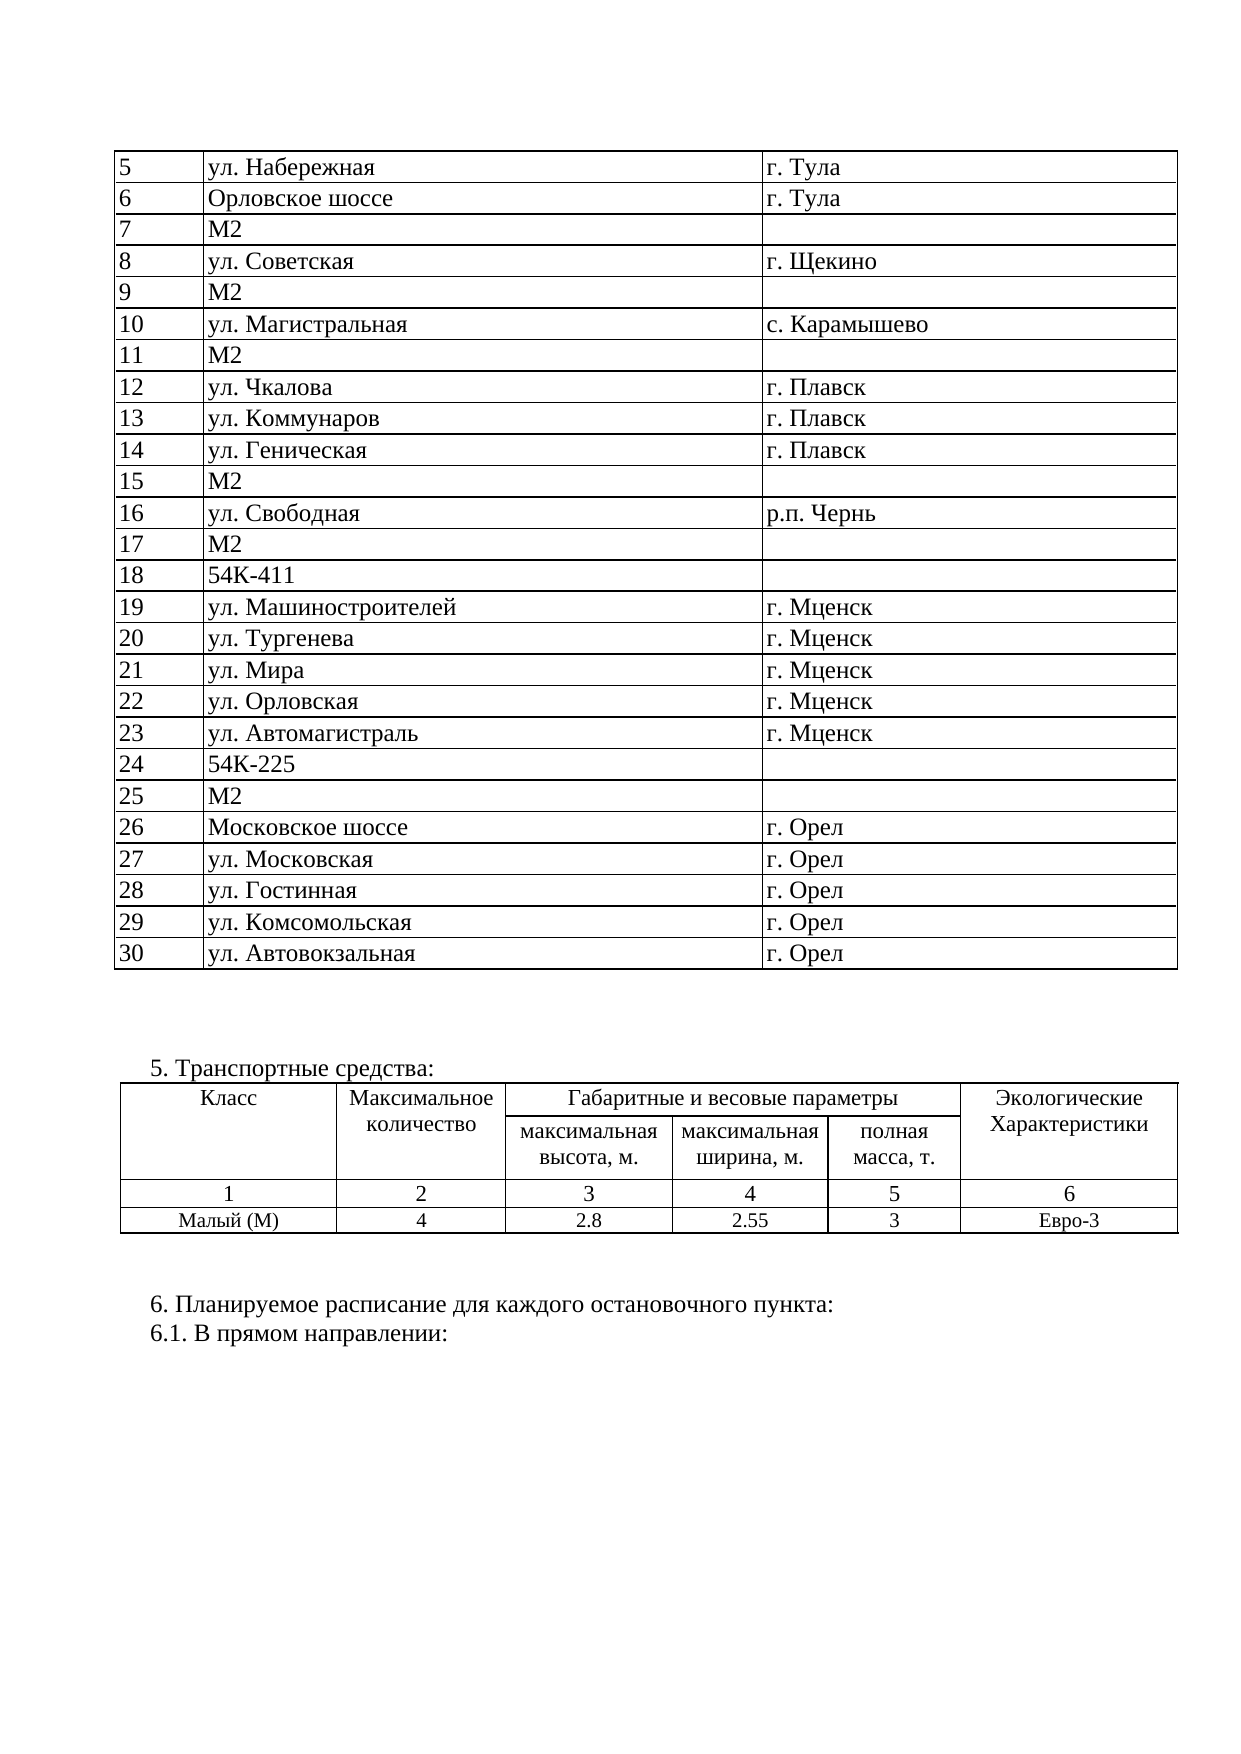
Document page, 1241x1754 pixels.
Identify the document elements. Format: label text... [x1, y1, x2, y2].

table_cell 13 [115, 403, 203, 433]
table_cell М2 [204, 215, 762, 244]
table_cell 2.55 [673, 1208, 827, 1232]
table_cell [763, 748, 1177, 779]
table_cell г. Орел [763, 842, 1177, 873]
table_cell ул. Комсомольская [204, 907, 762, 936]
table_cell с. Карамышево [763, 307, 1177, 339]
table_cell ул. Тургенева [204, 623, 762, 653]
table_cell ул. Геническая [204, 435, 762, 464]
table_cell г. Плавск [763, 433, 1177, 464]
table_cell г. Мценск [763, 716, 1177, 748]
table_cell [763, 559, 1177, 590]
table_cell Евро-3 [961, 1208, 1177, 1232]
table_cell г. Тула [763, 181, 1177, 213]
table_cell ул. Машиностроителей [204, 592, 762, 622]
table_cell 23 [115, 717, 203, 748]
table_cell 18 [115, 560, 203, 590]
table_cell 17 [115, 529, 203, 559]
table_cell 15 [115, 466, 203, 496]
table_cell г. Мценск [763, 685, 1177, 716]
table_header Максимальное количество [337, 1084, 505, 1179]
table_header Класс [121, 1084, 336, 1179]
table_header Экологические Характеристики [961, 1084, 1177, 1179]
table_cell г. Мценск [763, 653, 1177, 685]
table_cell 5 [115, 152, 203, 181]
table_cell 28 [115, 875, 203, 905]
table_cell 24 [115, 749, 203, 779]
table_cell М2 [204, 529, 762, 559]
table_cell г. Плавск [763, 402, 1177, 433]
table_cell 20 [115, 623, 203, 653]
table_cell 4 [337, 1208, 505, 1232]
table_cell М2 [204, 277, 762, 307]
table_cell 5 [829, 1180, 960, 1207]
table_cell г. Мценск [763, 622, 1177, 653]
table_cell максимальная высота, м. [506, 1117, 672, 1179]
table_cell [763, 213, 1177, 244]
table_cell 26 [115, 812, 203, 842]
table_cell г. Орел [763, 811, 1177, 842]
table_cell 54К-225 [204, 749, 762, 779]
table_cell 3 [506, 1180, 672, 1207]
table_cell Орловское шоссе [204, 183, 762, 213]
table_cell [763, 465, 1177, 496]
table_cell [763, 528, 1177, 559]
table_cell 8 [115, 245, 203, 276]
table_cell 6 [115, 183, 203, 213]
table_cell 2 [337, 1180, 505, 1207]
table_cell [763, 276, 1177, 307]
table_cell 29 [115, 906, 203, 936]
table_cell 7 [115, 214, 203, 244]
text 6. Планируемое расписание для каждого остановочного пункта: [150, 1289, 1090, 1318]
table_cell 21 [115, 654, 203, 685]
table_cell [763, 339, 1177, 370]
table_cell ул. Свободная [204, 498, 762, 527]
table_cell ул. Автовокзальная [204, 938, 762, 968]
table_cell г. Орел [763, 874, 1177, 905]
table_cell г. Орел [763, 936, 1177, 968]
table_cell 54К-411 [204, 561, 762, 590]
table_cell 1 [121, 1180, 336, 1207]
table_cell М2 [204, 340, 762, 370]
table_cell Малый (М) [121, 1208, 336, 1232]
table_cell ул. Московская [204, 844, 762, 873]
table_cell ул. Автомагистраль [204, 718, 762, 748]
table_cell р.п. Чернь [763, 496, 1177, 527]
table_cell М2 [204, 466, 762, 496]
table_cell 22 [115, 686, 203, 716]
table_cell г. Тула [763, 152, 1177, 181]
table_cell г. Щекино [763, 244, 1177, 276]
table_cell 11 [115, 340, 203, 370]
table_cell 27 [115, 843, 203, 873]
table_cell максимальная ширина, м. [673, 1117, 827, 1179]
table_cell г. Орел [763, 905, 1177, 936]
table_cell ул. Гостинная [204, 875, 762, 905]
table_cell 2.8 [506, 1208, 672, 1232]
table_cell Московское шоссе [204, 812, 762, 842]
table_cell 4 [673, 1180, 827, 1207]
table_cell г. Мценск [763, 590, 1177, 622]
table_cell ул. Чкалова [204, 372, 762, 402]
table_cell 12 [115, 371, 203, 402]
table_cell 19 [115, 591, 203, 622]
text 5. Транспортные средства: [150, 1053, 1090, 1082]
table_cell 30 [115, 938, 203, 968]
table_cell 10 [115, 308, 203, 339]
table_cell 14 [115, 434, 203, 464]
table_cell полная масса, т. [829, 1117, 960, 1179]
table_cell 6 [961, 1180, 1177, 1207]
table_cell М2 [204, 781, 762, 811]
table_cell ул. Набережная [204, 152, 762, 181]
table_cell ул. Орловская [204, 686, 762, 716]
table_cell 16 [115, 497, 203, 527]
table_cell 25 [115, 780, 203, 811]
table_cell ул. Коммунаров [204, 403, 762, 433]
table_header Габаритные и весовые параметры [506, 1084, 960, 1115]
table_cell [763, 779, 1177, 811]
table_cell 3 [829, 1208, 960, 1232]
table_cell ул. Магистральная [204, 309, 762, 339]
table_cell г. Плавск [763, 370, 1177, 402]
table_cell ул. Мира [204, 655, 762, 685]
table_cell ул. Советская [204, 246, 762, 276]
text 6.1. В прямом направлении: [150, 1318, 1090, 1346]
table_cell 9 [115, 277, 203, 307]
